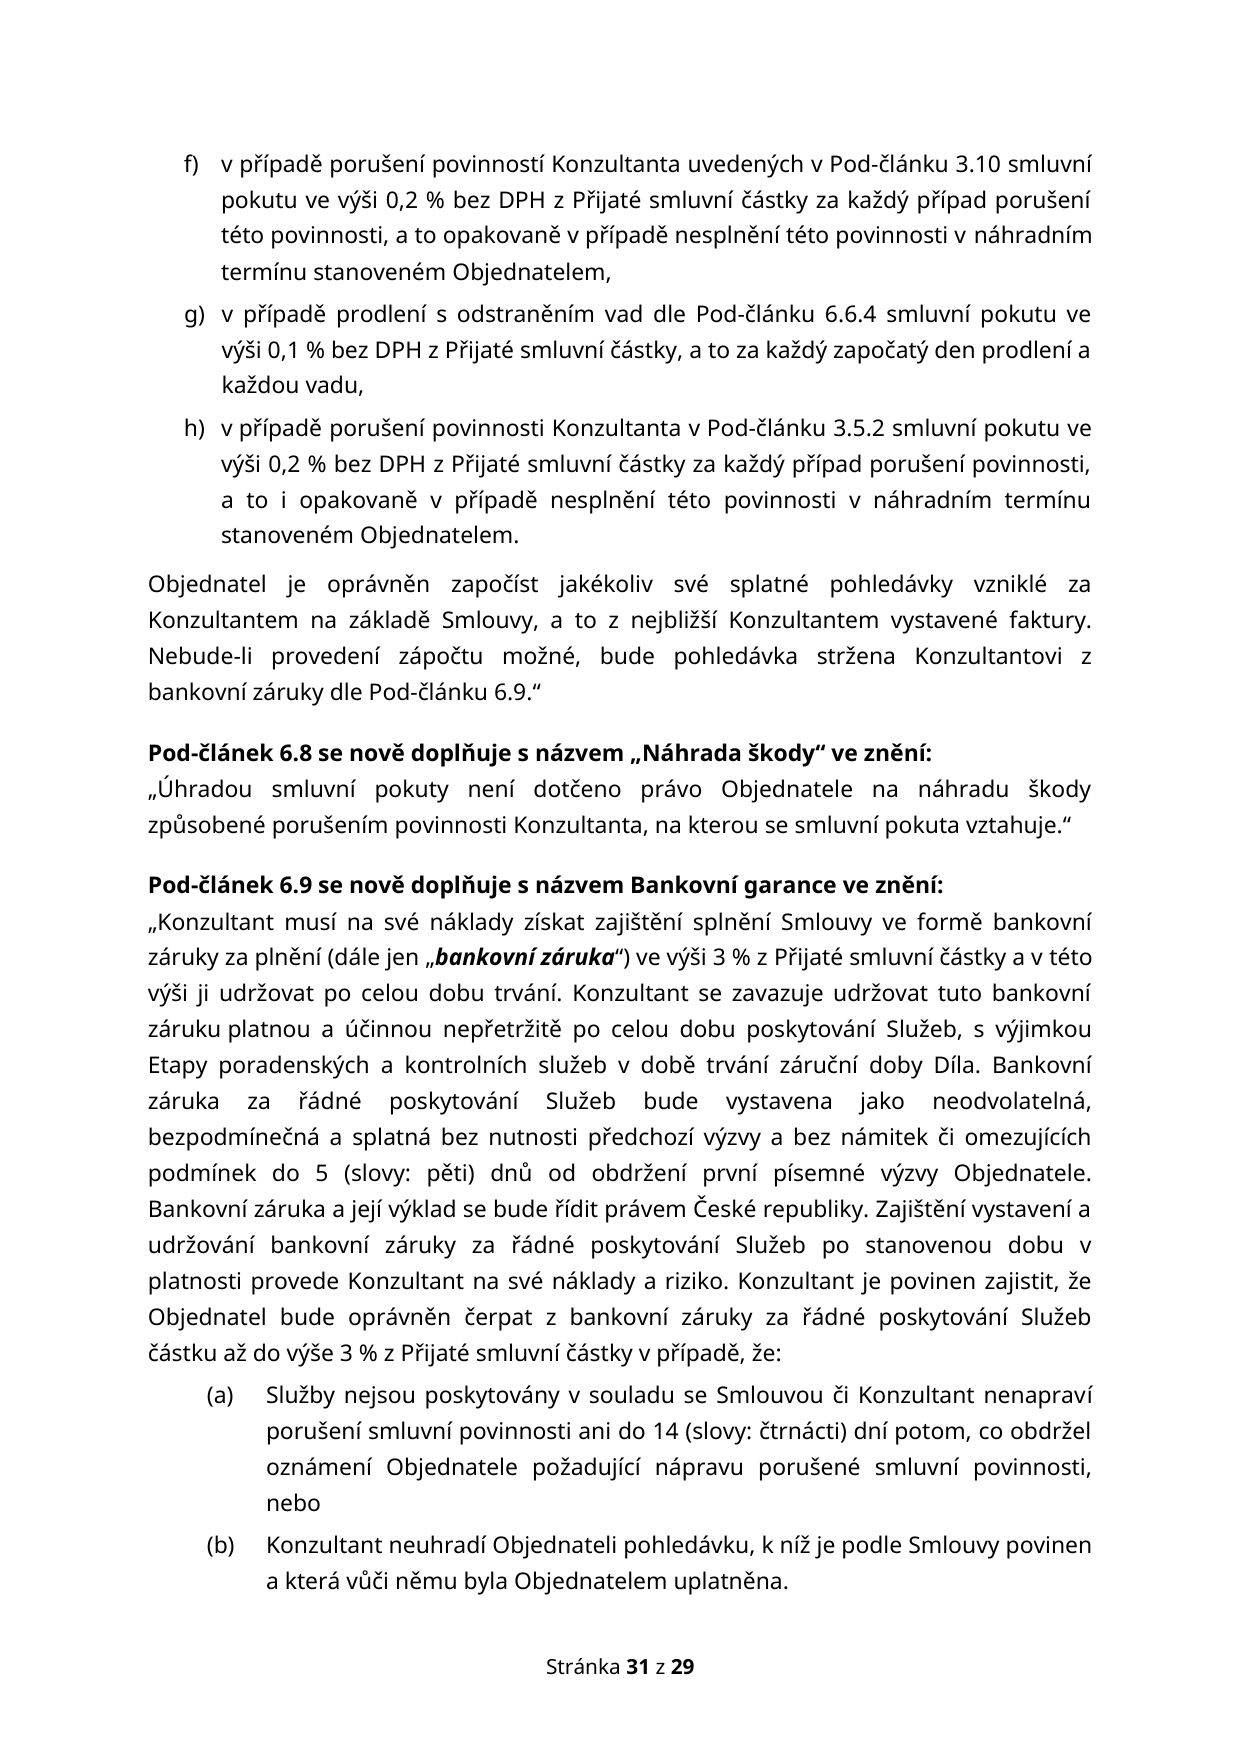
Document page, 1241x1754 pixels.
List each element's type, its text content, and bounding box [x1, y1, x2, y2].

text Objednatel je oprávněn započíst jakékoliv své splatné pohledávky vzniklé za Konzultantem na základě Smlouvy, a to z nejbližší Konzultantem vystavené faktury. Nebude-li provedení zápočtu možné, bude pohledávka stržena Konzultantovi z bankovní záruky dle Pod-článku 6.9.“ [148, 568, 1093, 707]
list v případě porušení povinnosti Konzultanta v Pod-článku 3.5.2 smluvní pokutu ve výši 0,2 % bez DPH z Přijaté smluvní částky za každý případ porušení povinnosti, a to i opakovaně v případě nesplnění této povinnosti v náhradním termínu stanoveném Objednatelem. [184, 412, 1093, 551]
text Pod-článek 6.9 se nově doplňuje s názvem Bankovní garance ve znění: [148, 869, 1093, 901]
list Konzultant neuhradí Objednateli pohledávku, k níž je podle Smlouvy povinen a která vůči němu byla Objednatelem uplatněna. [207, 1529, 1093, 1596]
text Pod-článek 6.8 se nově doplňuje s názvem „Náhrada škody“ ve znění: [148, 737, 1093, 768]
text „Konzultant musí na své náklady získat zajištění splnění Smlouvy ve formě bankovní záruky za plnění (dále jen „bankovní záruka“) ve výši 3 % z Přijaté smluvní částky a v této výši ji udržovat po celou dobu trvání. Konzultant se zavazuje udržovat tuto bankovní záruku platnou a účinnou nepřetržitě po celou dobu poskytování Služeb, s výjimkou Etapy poradenských a kontrolních služeb v době trvání záruční doby Díla. Bankovní záruka za řádné poskytování Služeb bude vystavena jako neodvolatelná, bezpodmínečná a splatná bez nutnosti předchozí výzvy a bez námitek či omezujících podmínek do 5 (slovy: pěti) dnů od obdržení první písemné výzvy Objednatele. Bankovní záruka a její výklad se bude řídit právem České republiky. Zajištění vystavení a udržování bankovní záruky za řádné poskytování Služeb po stanovenou dobu v platnosti provede Konzultant na své náklady a riziko. Konzultant je povinen zajistit, že Objednatel bude oprávněn čerpat z bankovní záruky za řádné poskytování Služeb částku až do výše 3 % z Přijaté smluvní částky v případě, že: [148, 905, 1093, 1368]
text „Úhradou smluvní pokuty není dotčeno právo Objednatele na náhradu škody způsobené porušením povinnosti Konzultanta, na kterou se smluvní pokuta vztahuje.“ [148, 773, 1093, 840]
list Služby nejsou poskytovány v souladu se Smlouvou či Konzultant nenapraví porušení smluvní povinnosti ani do 14 (slovy: čtrnácti) dní potom, co obdržel oznámení Objednatele požadující nápravu porušené smluvní povinnosti, nebo [207, 1379, 1093, 1518]
list v případě prodlení s odstraněním vad dle Pod-článku 6.6.4 smluvní pokutu ve výši 0,1 % bez DPH z Přijaté smluvní částky, a to za každý započatý den prodlení a každou vadu, [184, 298, 1093, 401]
list v případě porušení povinností Konzultanta uvedených v Pod-článku 3.10 smluvní pokutu ve výši 0,2 % bez DPH z Přijaté smluvní částky za každý případ porušení této povinnosti, a to opakovaně v případě nesplnění této povinnosti v náhradním termínu stanoveném Objednatelem, [184, 148, 1093, 287]
